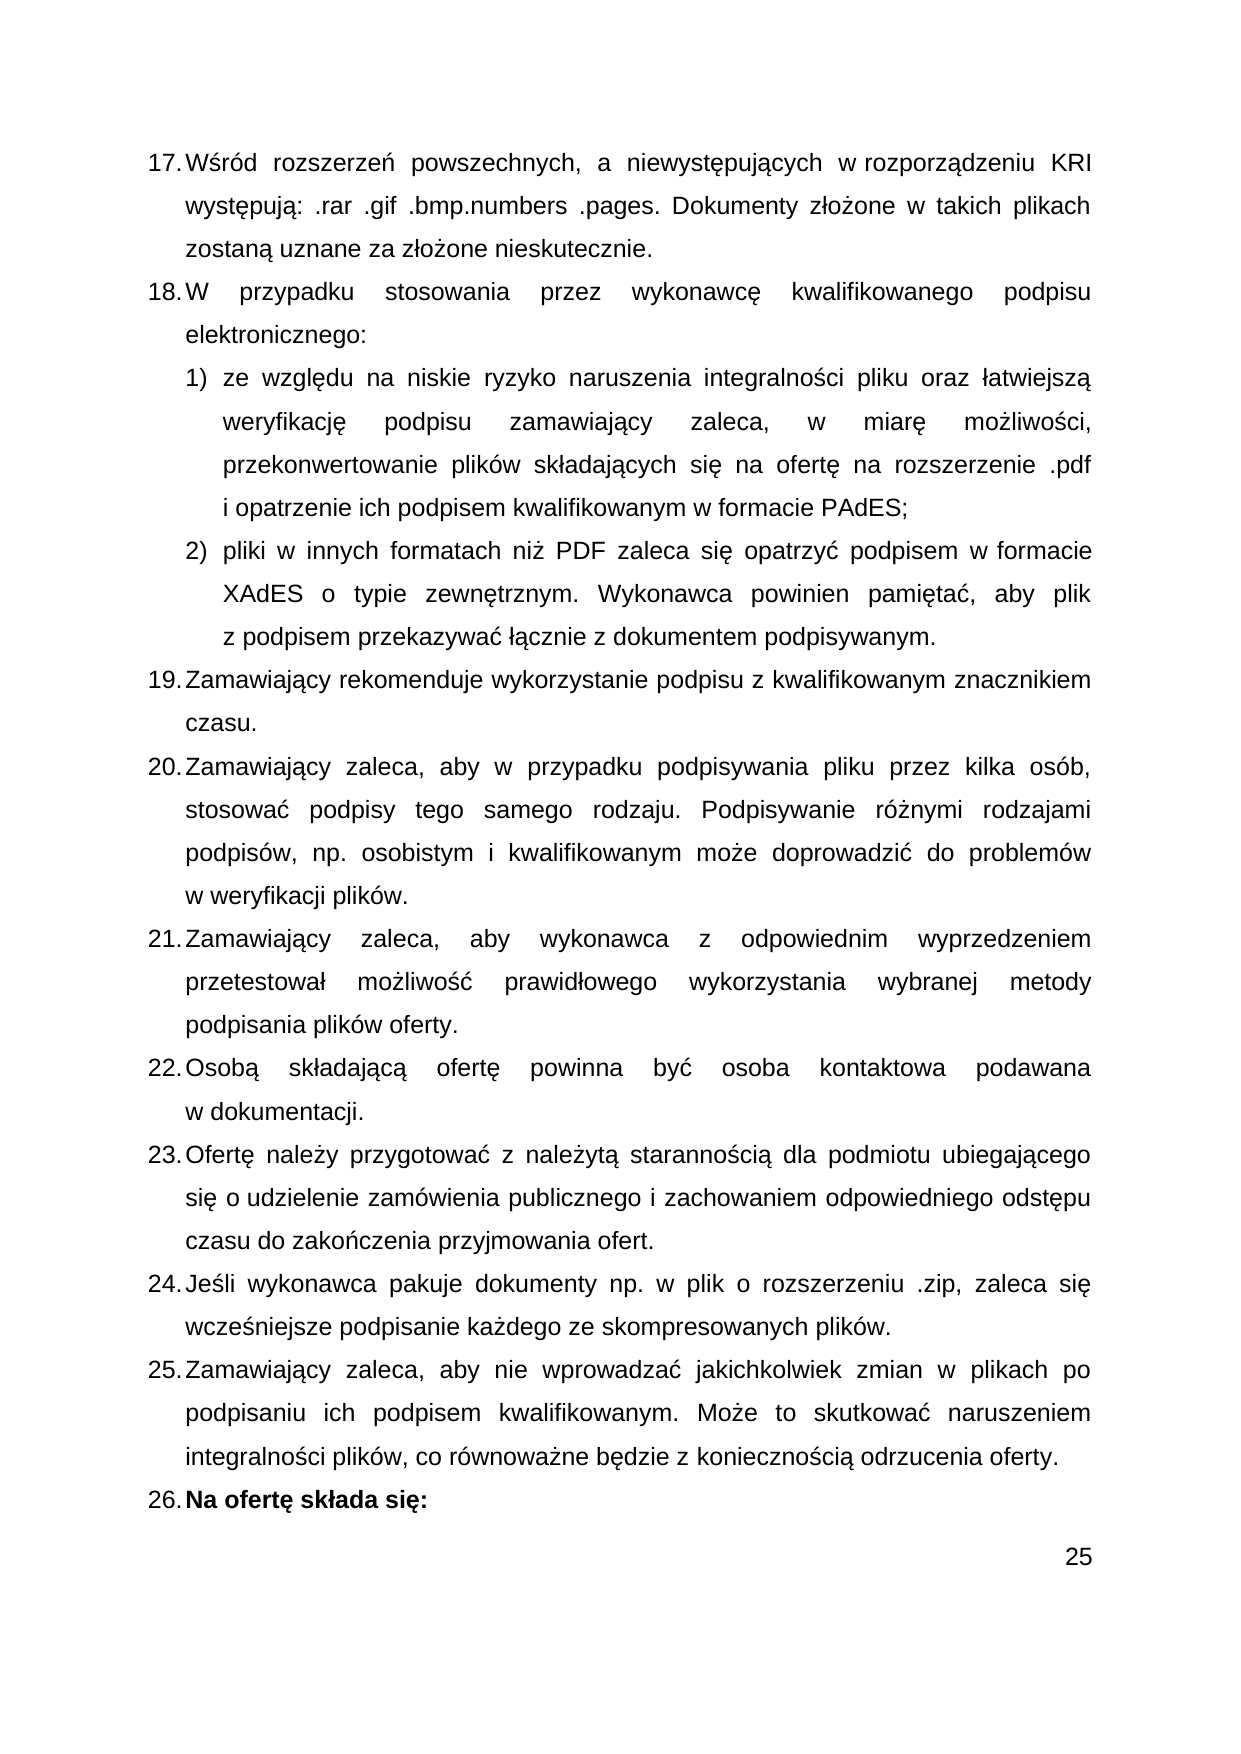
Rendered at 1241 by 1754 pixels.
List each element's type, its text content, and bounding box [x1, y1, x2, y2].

list Na ofertę składa się: [148, 1484, 1092, 1513]
list Zamawiający zaleca, aby wykonawca z odpowiednim wyprzedzeniem przetestował możliwość prawidłowego wykorzystania wybranej metody podpisania plików oferty. [148, 924, 1092, 1039]
list Zamawiający rekomenduje wykorzystanie podpisu z kwalifikowanym znacznikiem czasu. [148, 665, 1092, 737]
list ze względu na niskie ryzyko naruszenia integralności pliku oraz łatwiejszą weryfikację podpisu zamawiający zaleca, w miarę możliwości, przekonwertowanie plików składających się na ofertę na rozszerzenie .pdf i opatrzenie ich podpisem kwalifikowanym w formacie PAdES; [185, 363, 1092, 521]
list Ofertę należy przygotować z należytą starannością dla podmiotu ubiegającego się o udzielenie zamówienia publicznego i zachowaniem odpowiedniego odstępu czasu do zakończenia przyjmowania ofert. [148, 1139, 1092, 1254]
list pliki w innych formatach niż PDF zaleca się opatrzyć podpisem w formacie XAdES o typie zewnętrznym. Wykonawca powinien pamiętać, aby plik z podpisem przekazywać łącznie z dokumentem podpisywanym. [185, 536, 1092, 651]
list Zamawiający zaleca, aby nie wprowadzać jakichkolwiek zmian w plikach po podpisaniu ich podpisem kwalifikowanym. Może to skutkować naruszeniem integralności plików, co równoważne będzie z koniecznością odrzucenia oferty. [148, 1355, 1092, 1470]
list Zamawiający zaleca, aby w przypadku podpisywania pliku przez kilka osób, stosować podpisy tego samego rodzaju. Podpisywanie różnymi rodzajami podpisów, np. osobistym i kwalifikowanym może doprowadzić do problemów w weryfikacji plików. [148, 751, 1092, 909]
list W przypadku stosowania przez wykonawcę kwalifikowanego podpisu elektronicznego: [148, 277, 1092, 349]
list Jeśli wykonawca pakuje dokumenty np. w plik o rozszerzeniu .zip, zaleca się wcześniejsze podpisanie każdego ze skompresowanych plików. [148, 1269, 1092, 1341]
list Wśród rozszerzeń powszechnych, a niewystępujących w rozporządzeniu KRI występują: .rar .gif .bmp.numbers .pages. Dokumenty złożone w takich plikach zostaną uznane za złożone nieskutecznie. [148, 148, 1092, 263]
list Osobą składającą ofertę powinna być osoba kontaktowa podawana w dokumentacji. [148, 1053, 1092, 1125]
